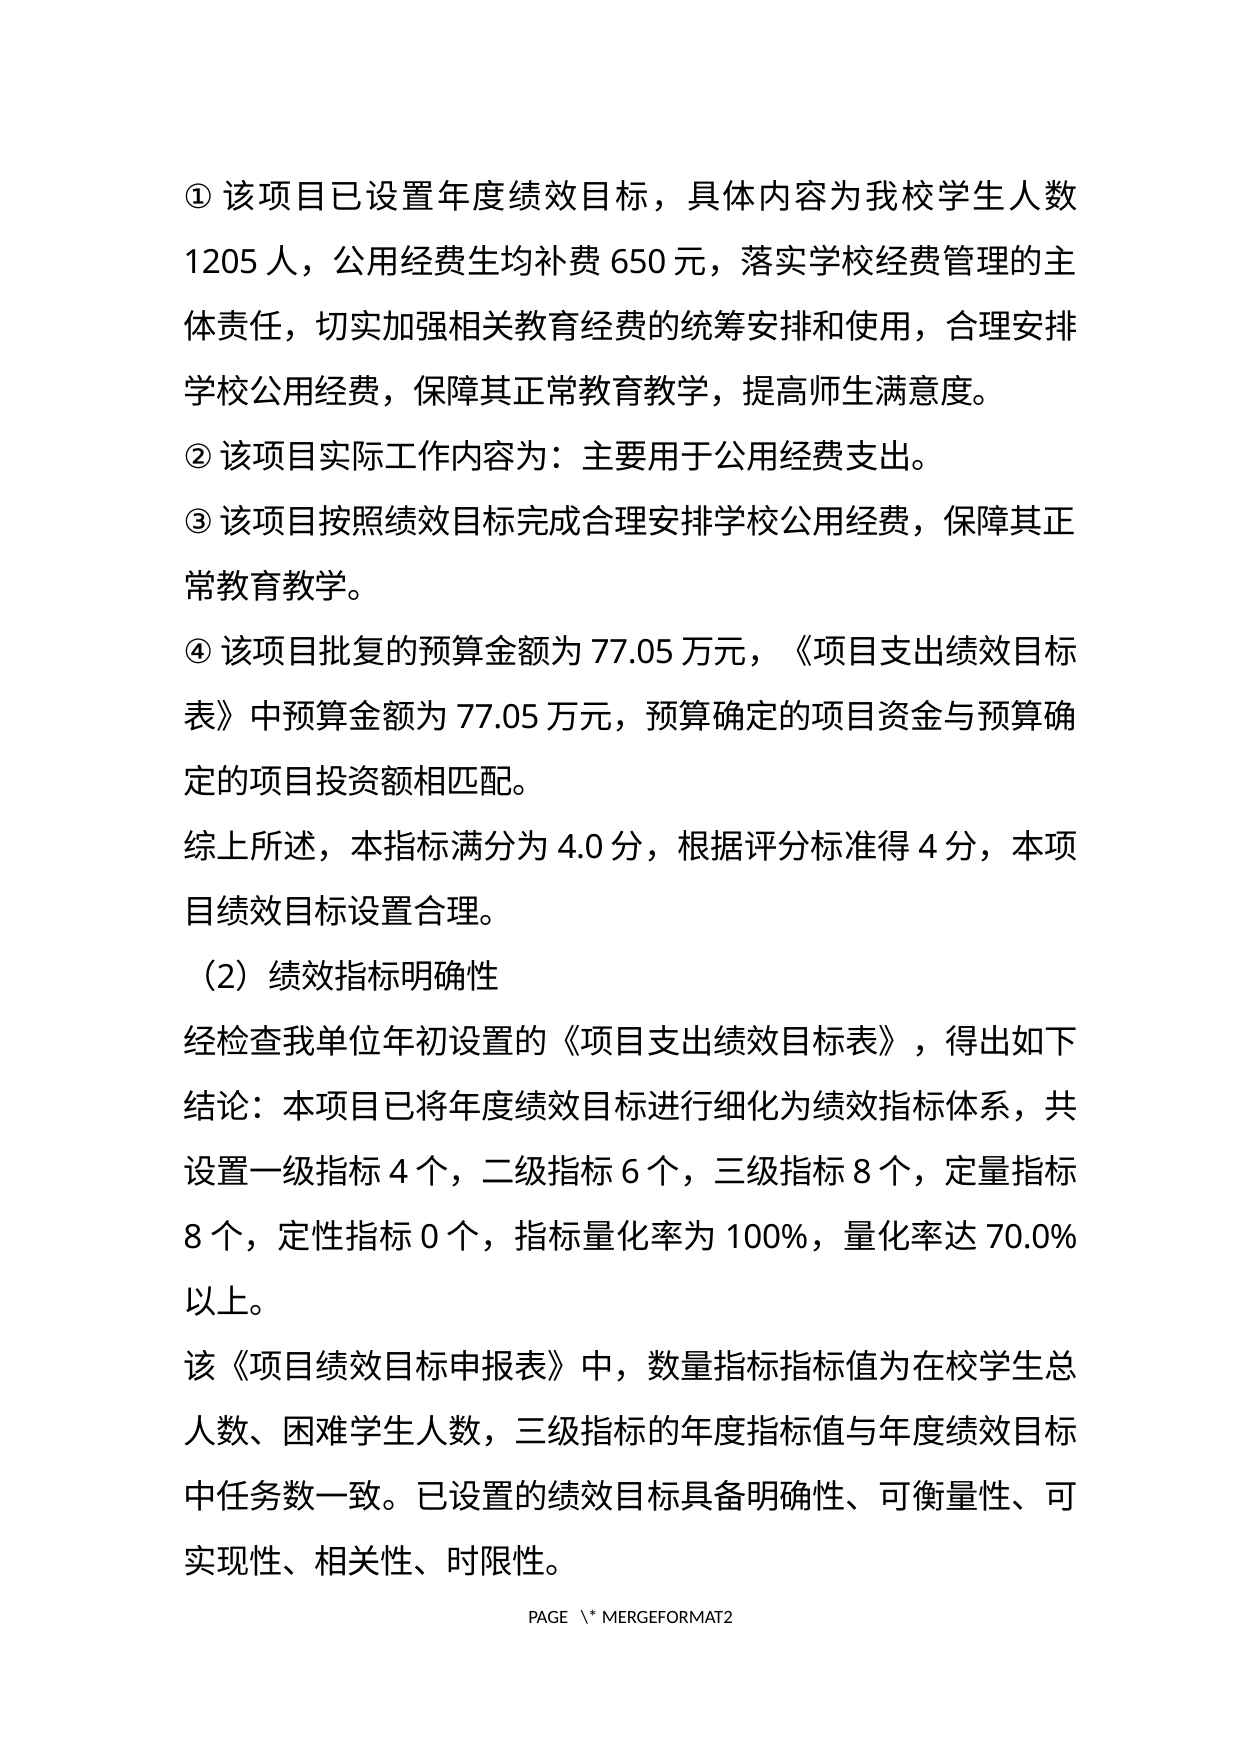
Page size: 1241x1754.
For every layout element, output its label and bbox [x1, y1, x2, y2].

text [183, 162, 1078, 1592]
